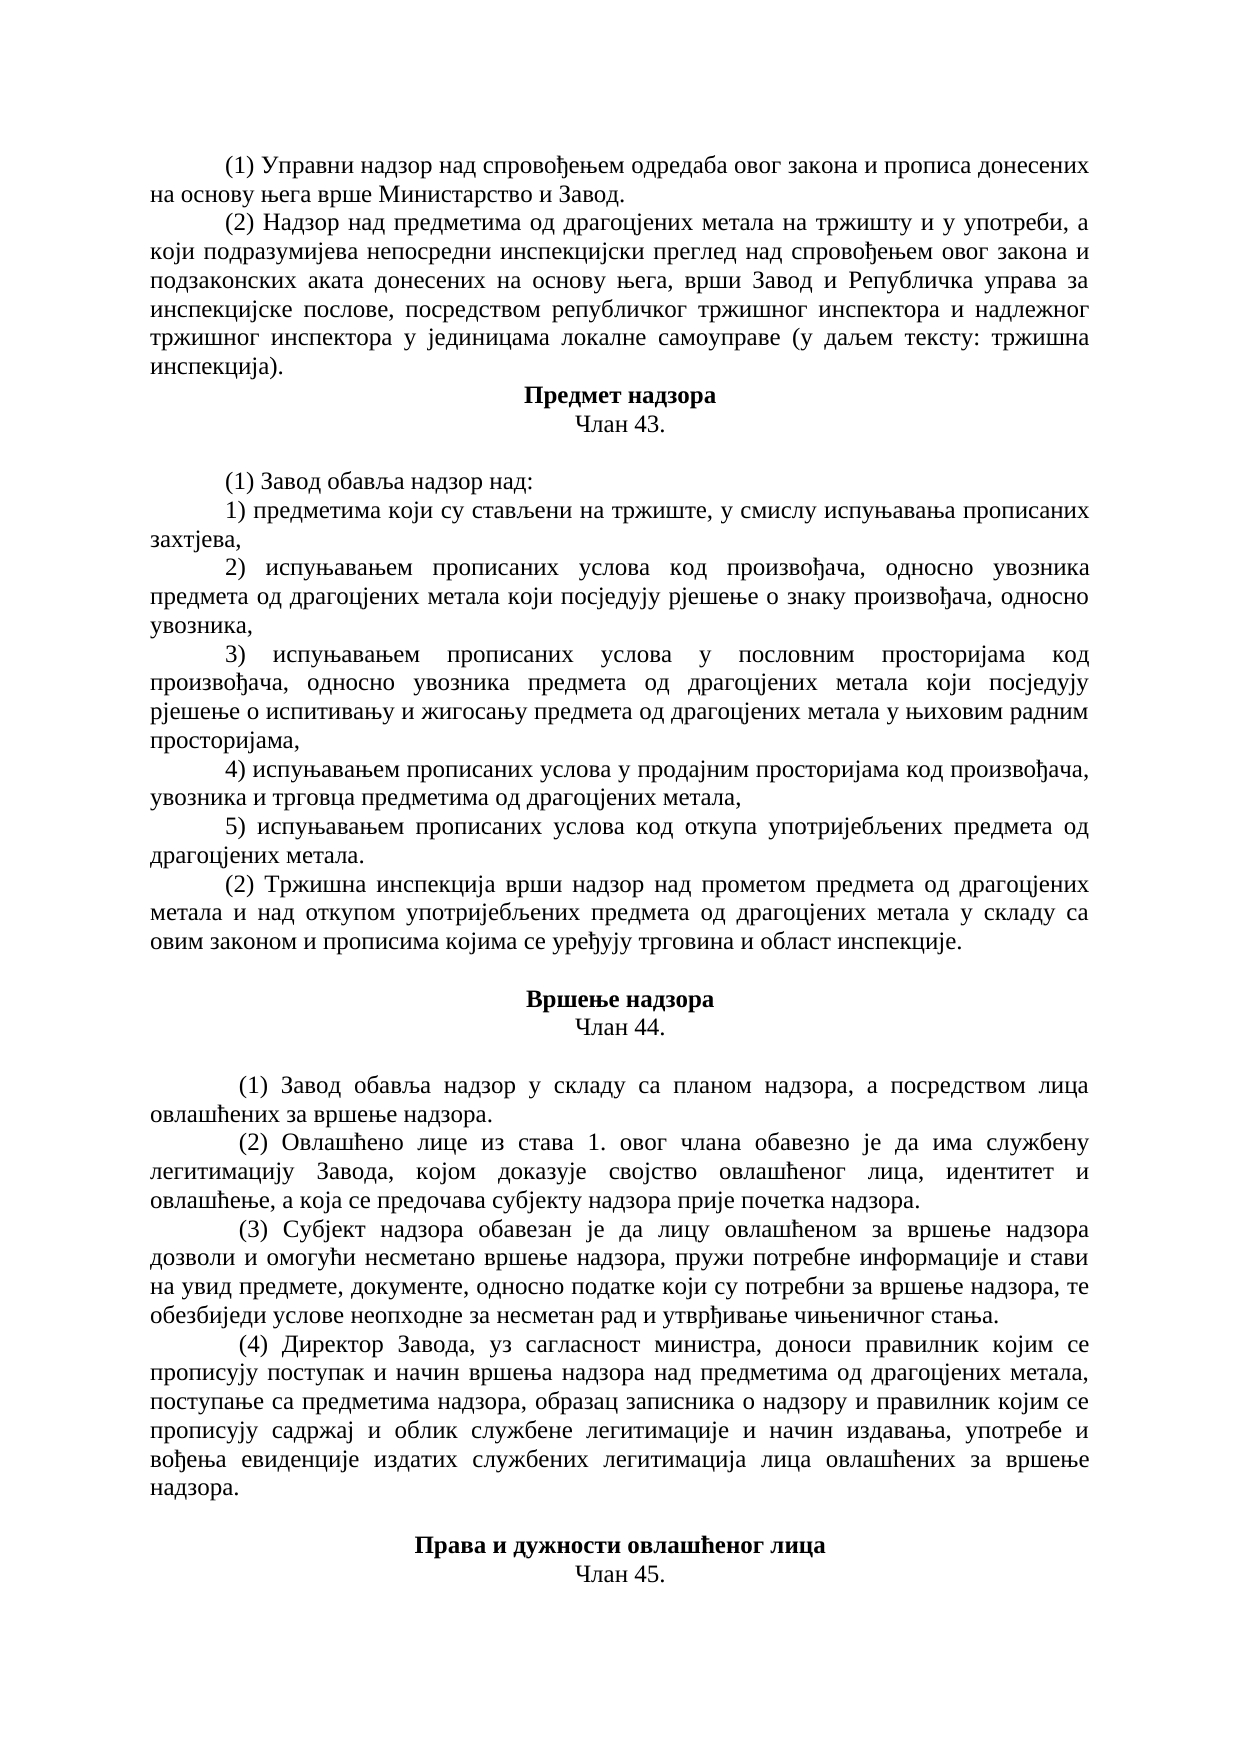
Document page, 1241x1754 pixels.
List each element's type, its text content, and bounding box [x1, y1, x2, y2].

text (2) Тржишна инспекција врши надзор над прометом предмета од драгоцјених метала и над откупом употријебљених предмета од драгоцјених метала у складу са овим законом и прописима којима се уређују трговина и област инспекције. [150, 869, 1090, 955]
text (3) Субјект надзора обавезан је да лицу овлашћеном за вршење надзора дозволи и омогући несметано вршење надзора, пружи потребне информације и стави на увид предмете, документе, односно податке који су потребни за вршење надзора, те обезбиједи услове неопходне за несметан рад и утврђивање чињеничног стања. [150, 1214, 1090, 1329]
text Предмет надзора [150, 380, 1090, 409]
text Вршење надзора [150, 984, 1090, 1012]
text 3) испуњавањем прописаних услова у пословним просторијама код произвођача, односно увозника предмета од драгоцјених метала који посједују рјешење о испитивању и жигосању предмета од драгоцјених метала у њиховим радним просторијама, [150, 639, 1090, 754]
text 5) испуњавањем прописаних услова код откупа употријебљених предмета од драгоцјених метала. [150, 811, 1090, 869]
text (4) Директор Завода, уз сагласност министра, доноси правилник којим се прописују поступак и начин вршења надзора над предметима од драгоцјених метала, поступање са предметима надзора, образац записника о надзору и правилник којим се прописују садржај и облик службене легитимације и начин издавања, употребе и вођења евиденције издатих службених легитимација лица овлашћених за вршење надзора. [150, 1329, 1090, 1501]
text 4) испуњавањем прописаних услова у продајним просторијама код произвођача, увозника и трговца предметима од драгоцјених метала, [150, 754, 1090, 811]
text Члан 44. [150, 1012, 1090, 1041]
text Члан 45. [150, 1559, 1090, 1587]
text (2) Овлашћено лице из става 1. овог члана обавезно је да има службену легитимацију Завода, којом доказује својство овлашћеног лица, идентитет и овлашћење, а која се предочава субјекту надзора прије почетка надзора. [150, 1127, 1090, 1214]
text (1) Завод обавља надзор у складу са планом надзора, а посредством лица овлашћених за вршење надзора. [150, 1070, 1090, 1127]
text 2) испуњавањем прописаних услова код произвођача, односно увозника предмета од драгоцјених метала који посједују рјешење о знаку произвођача, односно увозника, [150, 552, 1090, 639]
text Права и дужности овлашћеног лица [150, 1530, 1090, 1559]
text (2) Надзор над предметима од драгоцјених метала на тржишту и у употреби, а који подразумијева непосредни инспекцијски преглед над спровођењем овог закона и подзаконских аката донесених на основу њега, врши Завод и Републичка управа за инспекцијске послове, посредством републичког тржишног инспектора и надлежног тржишног инспектора у јединицама локалне самоуправе (у даљем тексту: тржишна инспекција). [150, 207, 1090, 380]
text Члан 43. [150, 409, 1090, 437]
text (1) Завод обавља надзор над: [150, 466, 1090, 495]
text (1) Управни надзор над спровођењем одредаба овог закона и прописа донесених на основу њега врше Министарство и Завод. [150, 150, 1090, 207]
text 1) предметима који су стављени на тржиште, у смислу испуњавања прописаних захтјева, [150, 495, 1090, 552]
